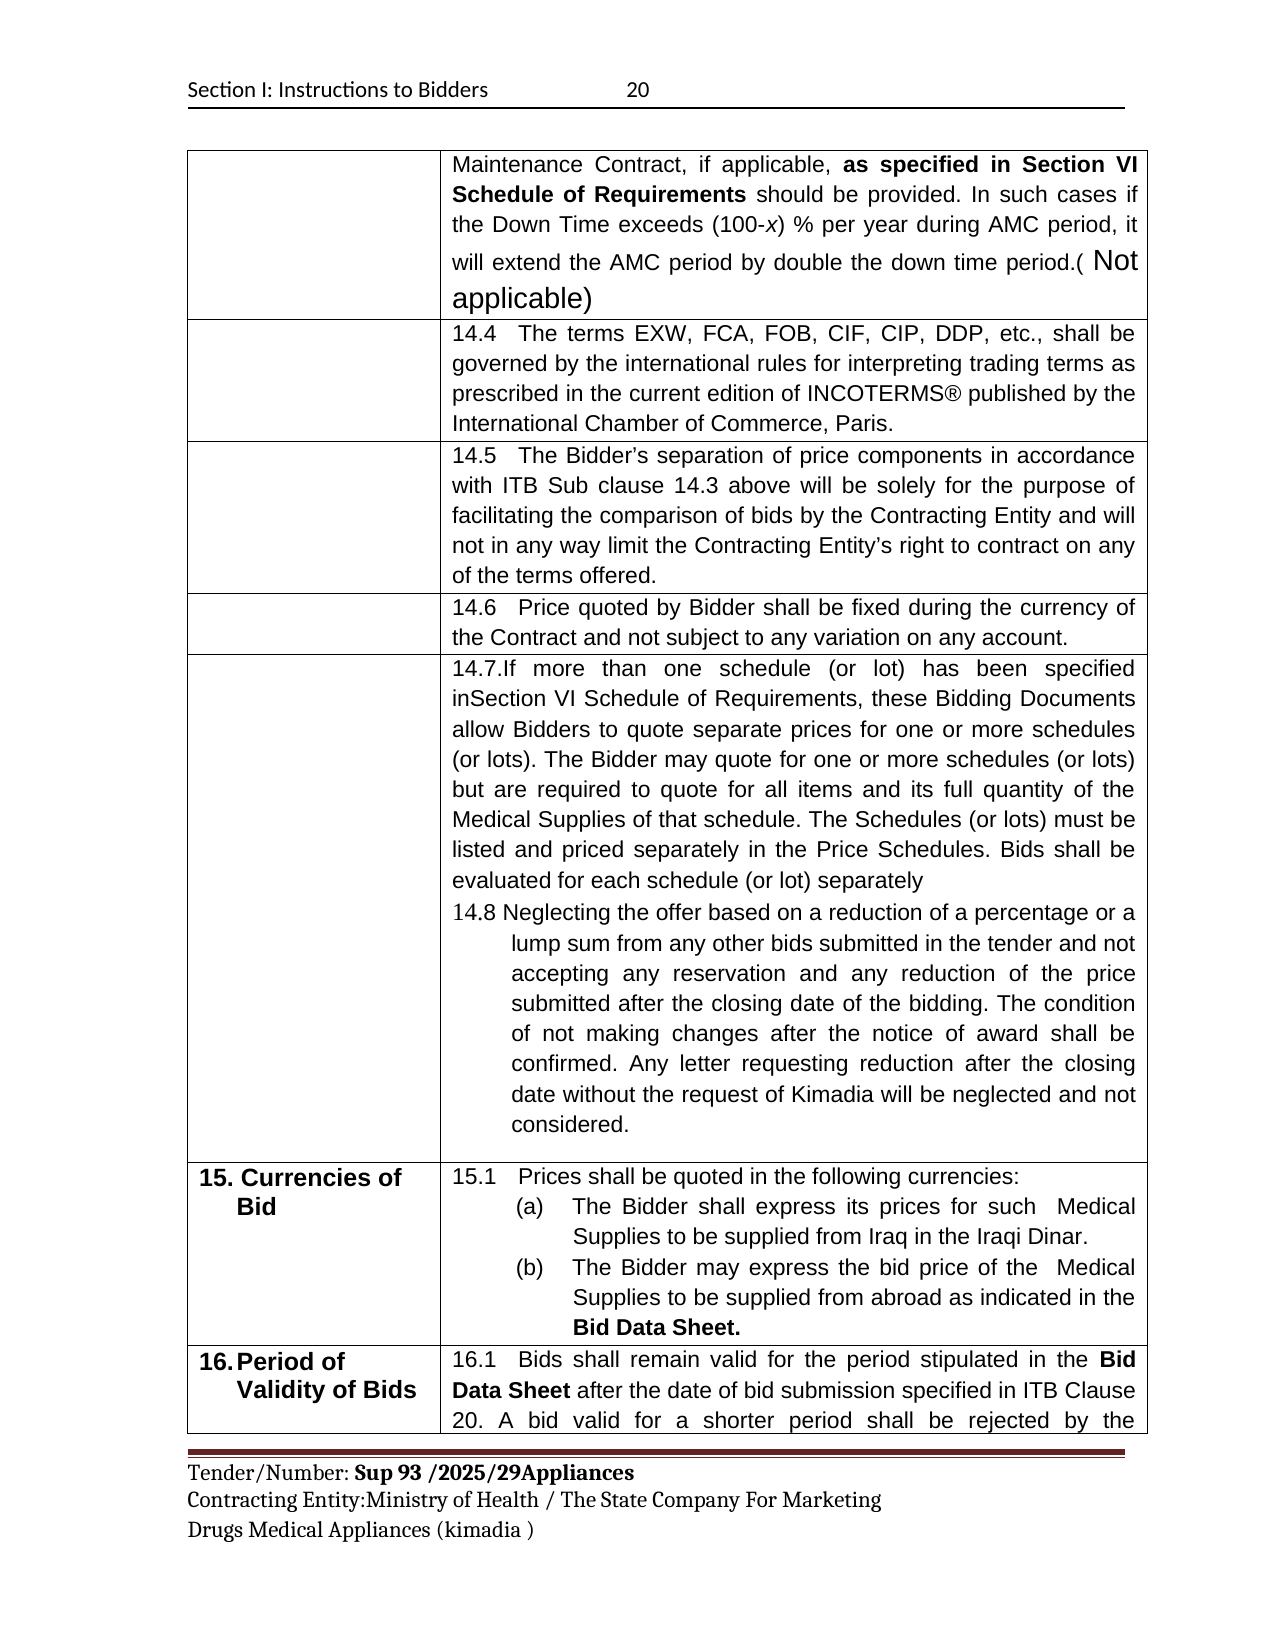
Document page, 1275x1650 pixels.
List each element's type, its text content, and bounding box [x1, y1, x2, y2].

table_cell 14.7.If more than one schedule (or lot) has been specified inSection VI Schedule of Requirements, these Bidding Documents allow Bidders to quote separate prices for one or more schedules (or lots). The Bidder may quote for one or more schedules (or lots) but are required to quote for all items and its full quantity of the Medical Supplies of that schedule. The Schedules (or lots) must be listed and priced separately in the Price Schedules. Bids shall be evaluated for each schedule (or lot) separately 14.8 Neglecting the offer based on a reduction of a percentage or a lump sum from any other bids submitted in the tender and not accepting any reservation and any reduction of the price submitted after the closing date of the bidding. The condition of not making changes after the notice of award shall be confirmed. Any letter requesting reduction after the closing date without the request of Kimadia will be neglected and not considered. [441, 655, 1147, 1162]
table_cell [188, 655, 440, 1162]
table_cell 14.4 The terms EXW, FCA, FOB, CIF, CIP, DDP, etc., shall be governed by the international rules for interpreting trading terms as prescribed in the current edition of INCOTERMS® published by the International Chamber of Commerce, Paris. [441, 320, 1147, 441]
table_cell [188, 151, 440, 319]
table_cell [188, 320, 440, 441]
table_cell 15. Currencies of Bid [188, 1163, 440, 1345]
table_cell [188, 1346, 440, 1433]
table_cell 15.1 Prices shall be quoted in the following currencies: (a) The Bidder shall express its prices for such Medical Supplies to be supplied from Iraq in the Iraqi Dinar. (b) The Bidder may express the bid price of the Medical Supplies to be supplied from abroad as indicated in the Bid Data Sheet. [441, 1163, 1147, 1345]
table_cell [441, 151, 1147, 319]
table_cell 14.5 The Bidder’s separation of price components in accordance with ITB Sub clause 14.3 above will be solely for the purpose of facilitating the comparison of bids by the Contracting Entity and will not in any way limit the Contracting Entity’s right to contract on any of the terms offered. [441, 442, 1147, 593]
table_cell [188, 442, 440, 593]
table_cell 14.6 Price quoted by Bidder shall be fixed during the currency of the Contract and not subject to any variation on any account. [441, 594, 1147, 654]
table_cell [188, 594, 440, 654]
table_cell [441, 1346, 1147, 1433]
